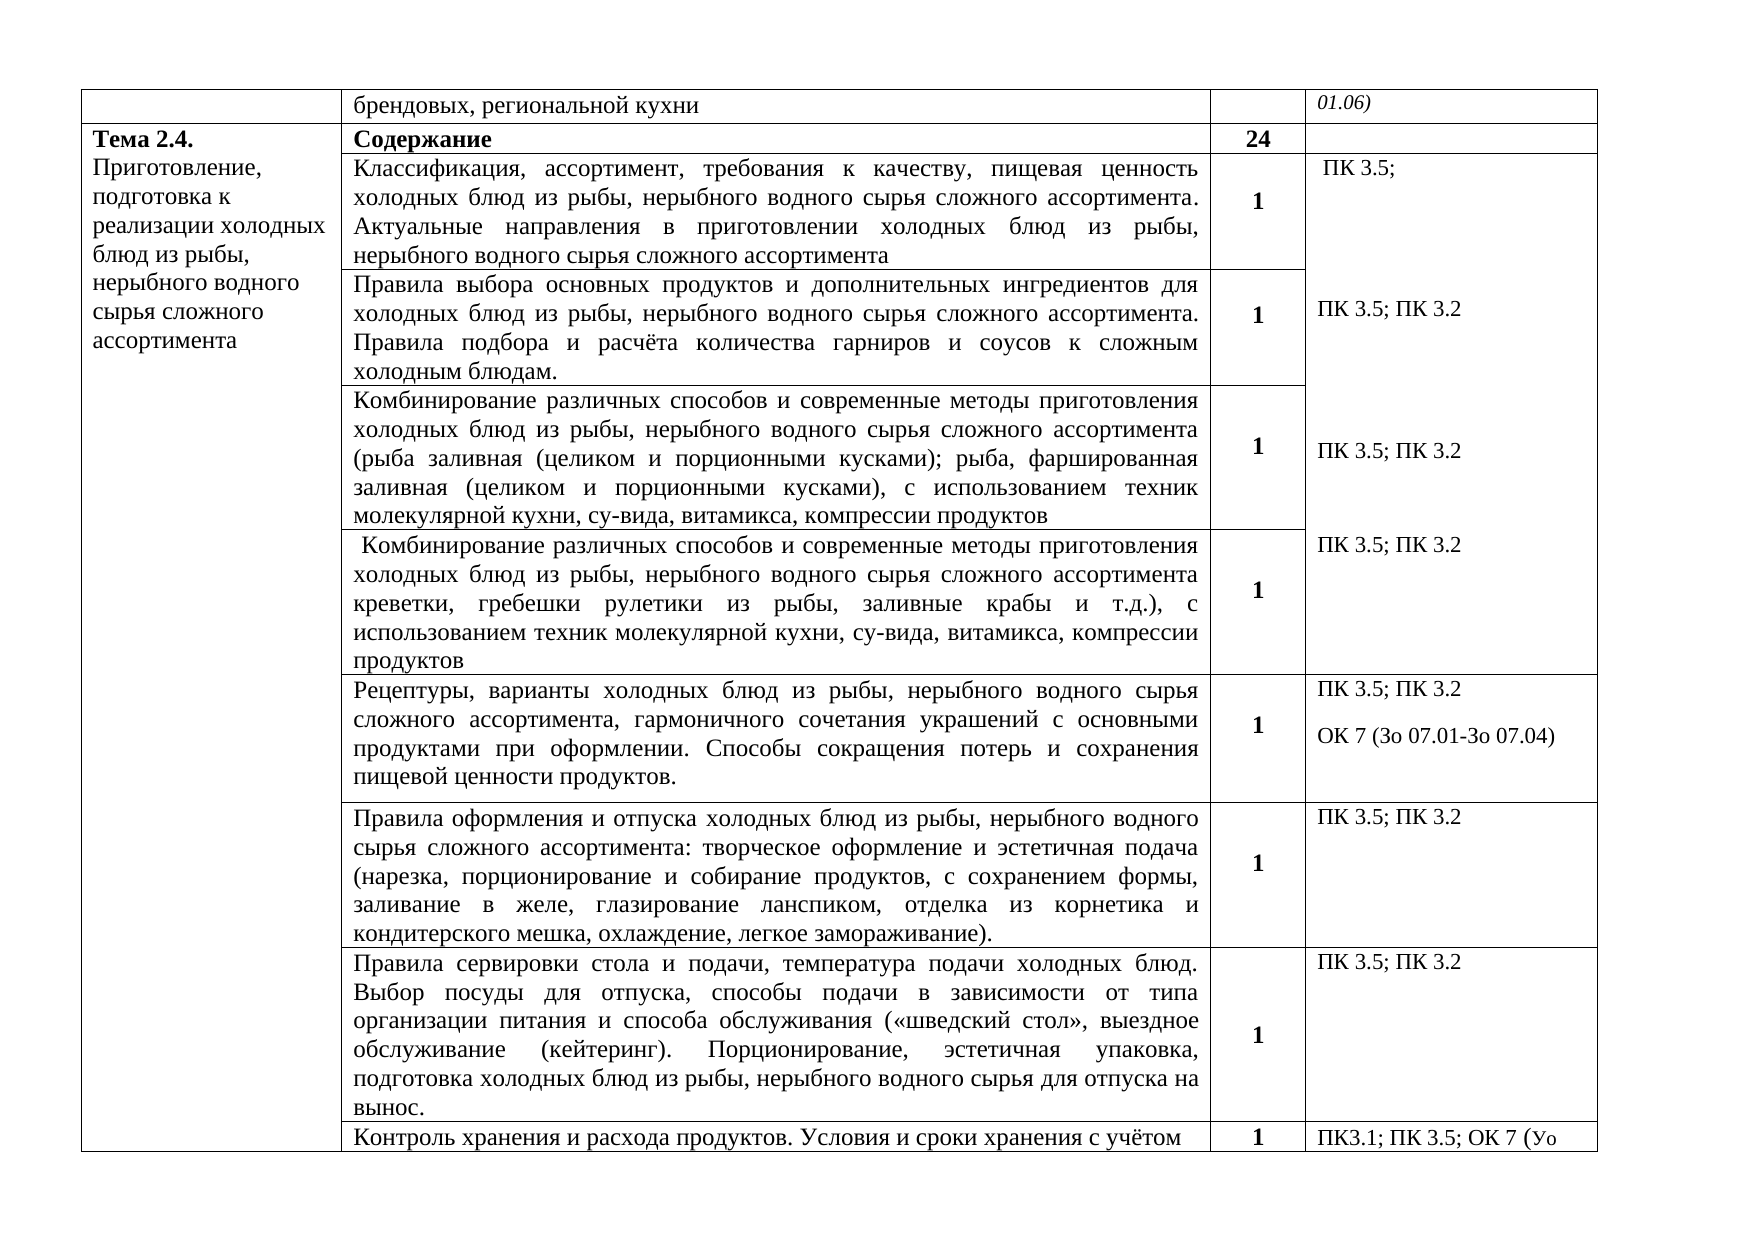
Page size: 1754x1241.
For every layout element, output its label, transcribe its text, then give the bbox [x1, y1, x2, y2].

table_cell Комбинирование различных способов и современные методы приготовления холодных блюд из рыбы, нерыбного водного сырья сложного ассортимента (рыба заливная (целиком и порционными кусками); рыба, фаршированная заливная (целиком и порционными кусками), с использованием техник молекулярной кухни, су-вида, витамикса, компрессии продуктов [342, 386, 1210, 529]
table_cell [1306, 124, 1597, 152]
table_cell Содержание [342, 124, 1210, 152]
table_cell Тема 2.4. Приготовление, подготовка к реализации холодных блюд из рыбы, нерыбного водного сырья сложного ассортимента [82, 124, 341, 1151]
table_cell Классификация, ассортимент, требования к качеству, пищевая ценность холодных блюд из рыбы, нерыбного водного сырья сложного ассортимента. Актуальные направления в приготовлении холодных блюд из рыбы, нерыбного водного сырья сложного ассортимента [342, 154, 1210, 268]
table_cell 1 [1211, 386, 1305, 529]
table_cell 1 [1211, 154, 1305, 268]
table_cell 1 [1211, 530, 1305, 674]
table_cell Правила выбора основных продуктов и дополнительных ингредиентов для холодных блюд из рыбы, нерыбного водного сырья сложного ассортимента. Правила подбора и расчёта количества гарниров и соусов к сложным холодным блюдам. [342, 270, 1210, 384]
table_cell 1 [1211, 675, 1305, 802]
table_cell 1 [1211, 803, 1305, 947]
table_cell 1 [1211, 1122, 1305, 1151]
table_cell ПК 3.5; ПК 3.2 ОК 7 (Зо 07.01-Зо 07.04) [1306, 675, 1597, 802]
table_cell Комбинирование различных способов и современные методы приготовления холодных блюд из рыбы, нерыбного водного сырья сложного ассортимента креветки, гребешки рулетики из рыбы, заливные крабы и т.д.), с использованием техник молекулярной кухни, су-вида, витамикса, компрессии продуктов [342, 530, 1210, 674]
table_cell ПК 3.5; ПК 3.2 [1306, 803, 1597, 947]
table_cell Правила сервировки стола и подачи, температура подачи холодных блюд. Выбор посуды для отпуска, способы подачи в зависимости от типа организации питания и способа обслуживания («шведский стол», выездное обслуживание (кейтеринг). Порционирование, эстетичная упаковка, подготовка холодных блюд из рыбы, нерыбного водного сырья для отпуска на вынос. [342, 948, 1210, 1121]
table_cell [1306, 90, 1597, 123]
table_cell 1 [1211, 270, 1305, 384]
table_cell ПК 3.5; ПК 3.5; ПК 3.2 ПК 3.5; ПК 3.2 ПК 3.5; ПК 3.2 [1306, 154, 1597, 674]
table_cell 6 [1211, 90, 1305, 123]
table_cell Правила оформления и отпуска холодных блюд из рыбы, нерыбного водного сырья сложного ассортимента: творческое оформление и эстетичная подача (нарезка, порционирование и собирание продуктов, с сохранением формы, заливание в желе, глазирование ланспиком, отделка из корнетика и кондитерского мешка, охлаждение, легкое замораживание). [342, 803, 1210, 947]
table_cell 1 [1211, 948, 1305, 1121]
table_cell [342, 1122, 1210, 1151]
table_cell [1306, 1122, 1597, 1151]
table_cell 24 [1211, 124, 1305, 152]
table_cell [342, 90, 1210, 123]
table_cell Рецептуры, варианты холодных блюд из рыбы, нерыбного водного сырья сложного ассортимента, гармоничного сочетания украшений с основными продуктами при оформлении. Способы сокращения потерь и сохранения пищевой ценности продуктов. [342, 675, 1210, 802]
table_cell ПК 3.5; ПК 3.2 [1306, 948, 1597, 1121]
